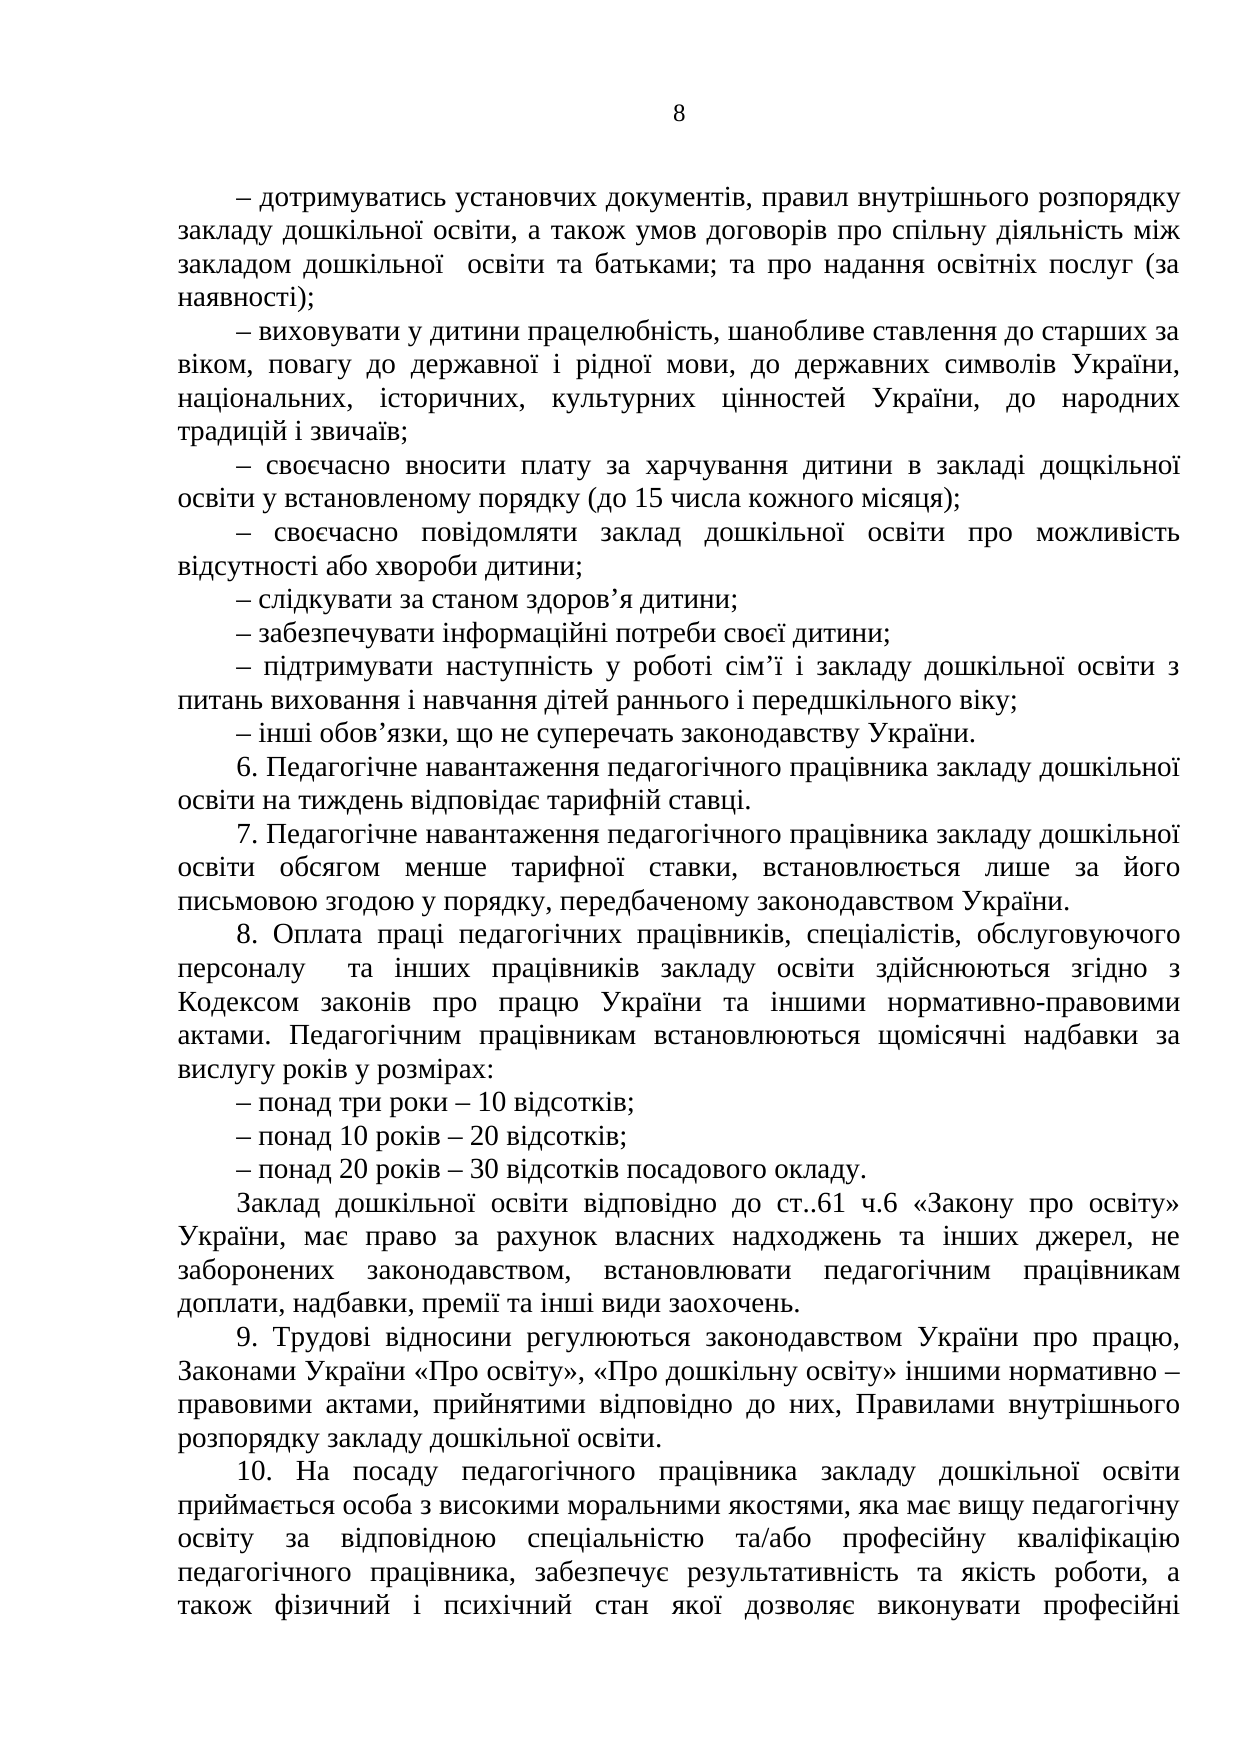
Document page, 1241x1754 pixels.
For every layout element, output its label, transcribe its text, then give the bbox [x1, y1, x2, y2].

text – понад 10 років – 20 відсотків; [177, 1118, 1181, 1151]
text – своєчасно повідомляти заклад дошкільної освіти про можливість відсутності або хвороби дитини; [177, 514, 1181, 581]
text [177, 1453, 1181, 1621]
text – понад три роки – 10 відсотків; [177, 1084, 1181, 1118]
text 6. Педагогічне навантаження педагогічного працівника закладу дошкільної освіти на тиждень відповідає тарифній ставці. [177, 749, 1181, 816]
text – своєчасно вносити плату за харчування дитини в закладі дощкільної освіти у встановленому порядку (до 15 числа кожного місяця); [177, 447, 1181, 514]
text 7. Педагогічне навантаження педагогічного працівника закладу дошкільної освіти обсягом менше тарифної ставки, встановлюється лише за його письмовою згодою у порядку, передбаченому законодавством України. [177, 816, 1181, 917]
text – понад 20 років – 30 відсотків посадового окладу. [177, 1151, 1181, 1185]
text 9. Трудові відносини регулюються законодавством України про працю, Законами України «Про освіту», «Про дошкільну освіту» іншими нормативно – правовими актами, прийнятими відповідно до них, Правилами внутрішнього розпорядку закладу дошкільної освіти. [177, 1319, 1181, 1453]
text 8. Оплата праці педагогічних працівників, спеціалістів, обслуговуючого персоналу та інших працівників закладу освіти здійснюються згідно з Кодексом законів про працю України та іншими нормативно-правовими актами. Педагогічним працівникам встановлюються щомісячні надбавки за вислугу років у розмірах: [177, 917, 1181, 1084]
text – інші обов’язки, що не суперечать законодавству України. [177, 715, 1181, 749]
text – підтримувати наступність у роботі сім’ї і закладу дошкільної освіти з питань виховання і навчання дітей раннього і передшкільного віку; [177, 648, 1181, 715]
text – дотримуватись установчих документів, правил внутрішнього розпорядку закладу дошкільної освіти, а також умов договорів про спільну діяльність між закладом дошкільної освіти та батьками; та про надання освітніх послуг (за наявності); [177, 179, 1181, 313]
text Заклад дошкільної освіти відповідно до ст..61 ч.6 «Закону про освіту» України, має право за рахунок власних надходжень та інших джерел, не заборонених законодавством, встановлювати педагогічним працівникам доплати, надбавки, премії та інші види заохочень. [177, 1185, 1181, 1319]
text – слідкувати за станом здоров’я дитини; [177, 581, 1181, 615]
text – виховувати у дитини працелюбність, шанобливе ставлення до старших за віком, повагу до державної і рідної мови, до державних символів України, національних, історичних, культурних цінностей України, до народних традицій і звичаїв; [177, 313, 1181, 447]
text – забезпечувати інформаційні потреби своєї дитини; [177, 615, 1181, 648]
